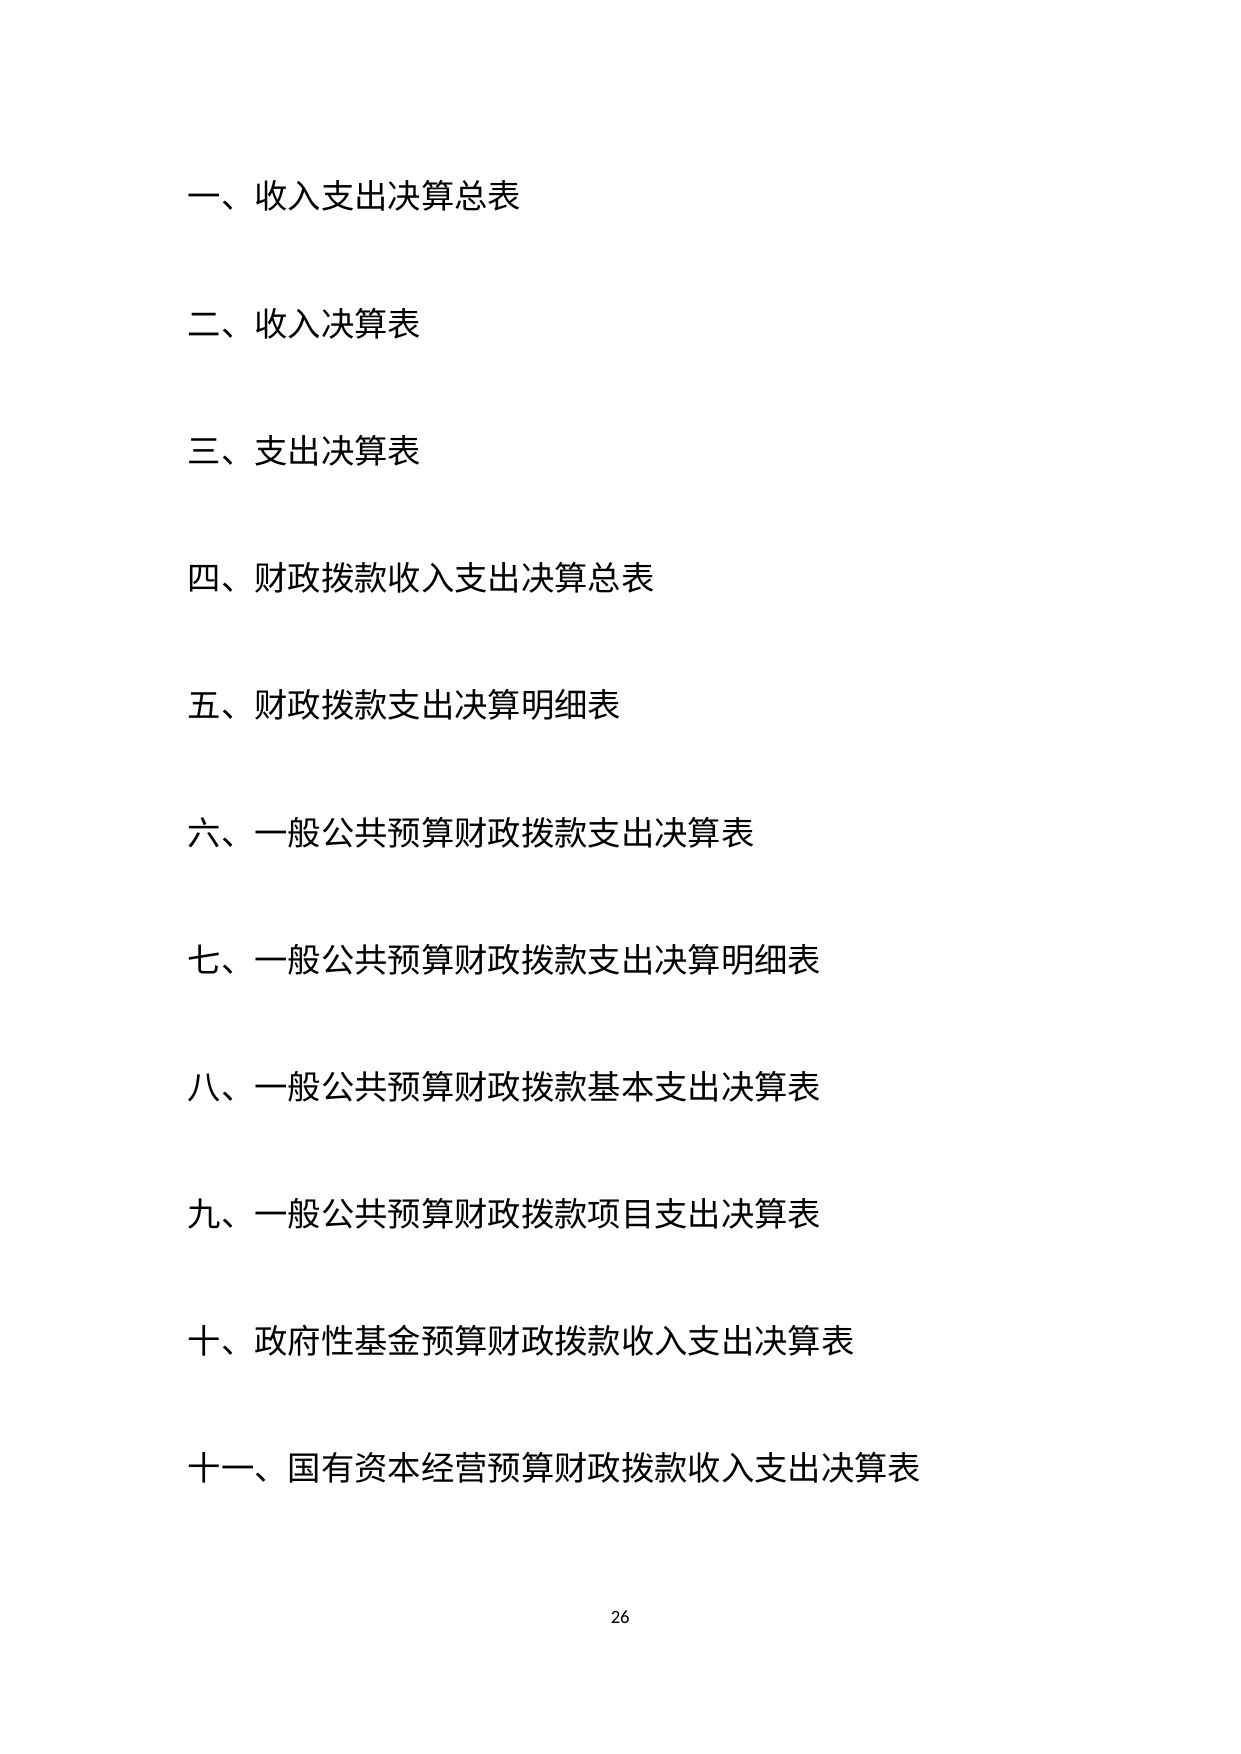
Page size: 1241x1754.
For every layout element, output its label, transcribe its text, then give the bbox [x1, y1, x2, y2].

subtitle 七、一般公共预算财政拨款支出决算明细表 [187, 925, 1053, 990]
subtitle 一、收入支出决算总表 [187, 162, 1053, 227]
subtitle 十、政府性基金预算财政拨款收入支出决算表 [187, 1307, 1053, 1372]
subtitle 十一、国有资本经营预算财政拨款收入支出决算表 [187, 1434, 1053, 1499]
subtitle 六、一般公共预算财政拨款支出决算表 [187, 798, 1053, 863]
subtitle 二、收入决算表 [187, 289, 1053, 354]
subtitle 三、支出决算表 [187, 416, 1053, 481]
subtitle 四、财政拨款收入支出决算总表 [187, 543, 1053, 608]
subtitle 五、财政拨款支出决算明细表 [187, 671, 1053, 736]
subtitle 八、一般公共预算财政拨款基本支出决算表 [187, 1052, 1053, 1117]
subtitle 九、一般公共预算财政拨款项目支出决算表 [187, 1179, 1053, 1244]
